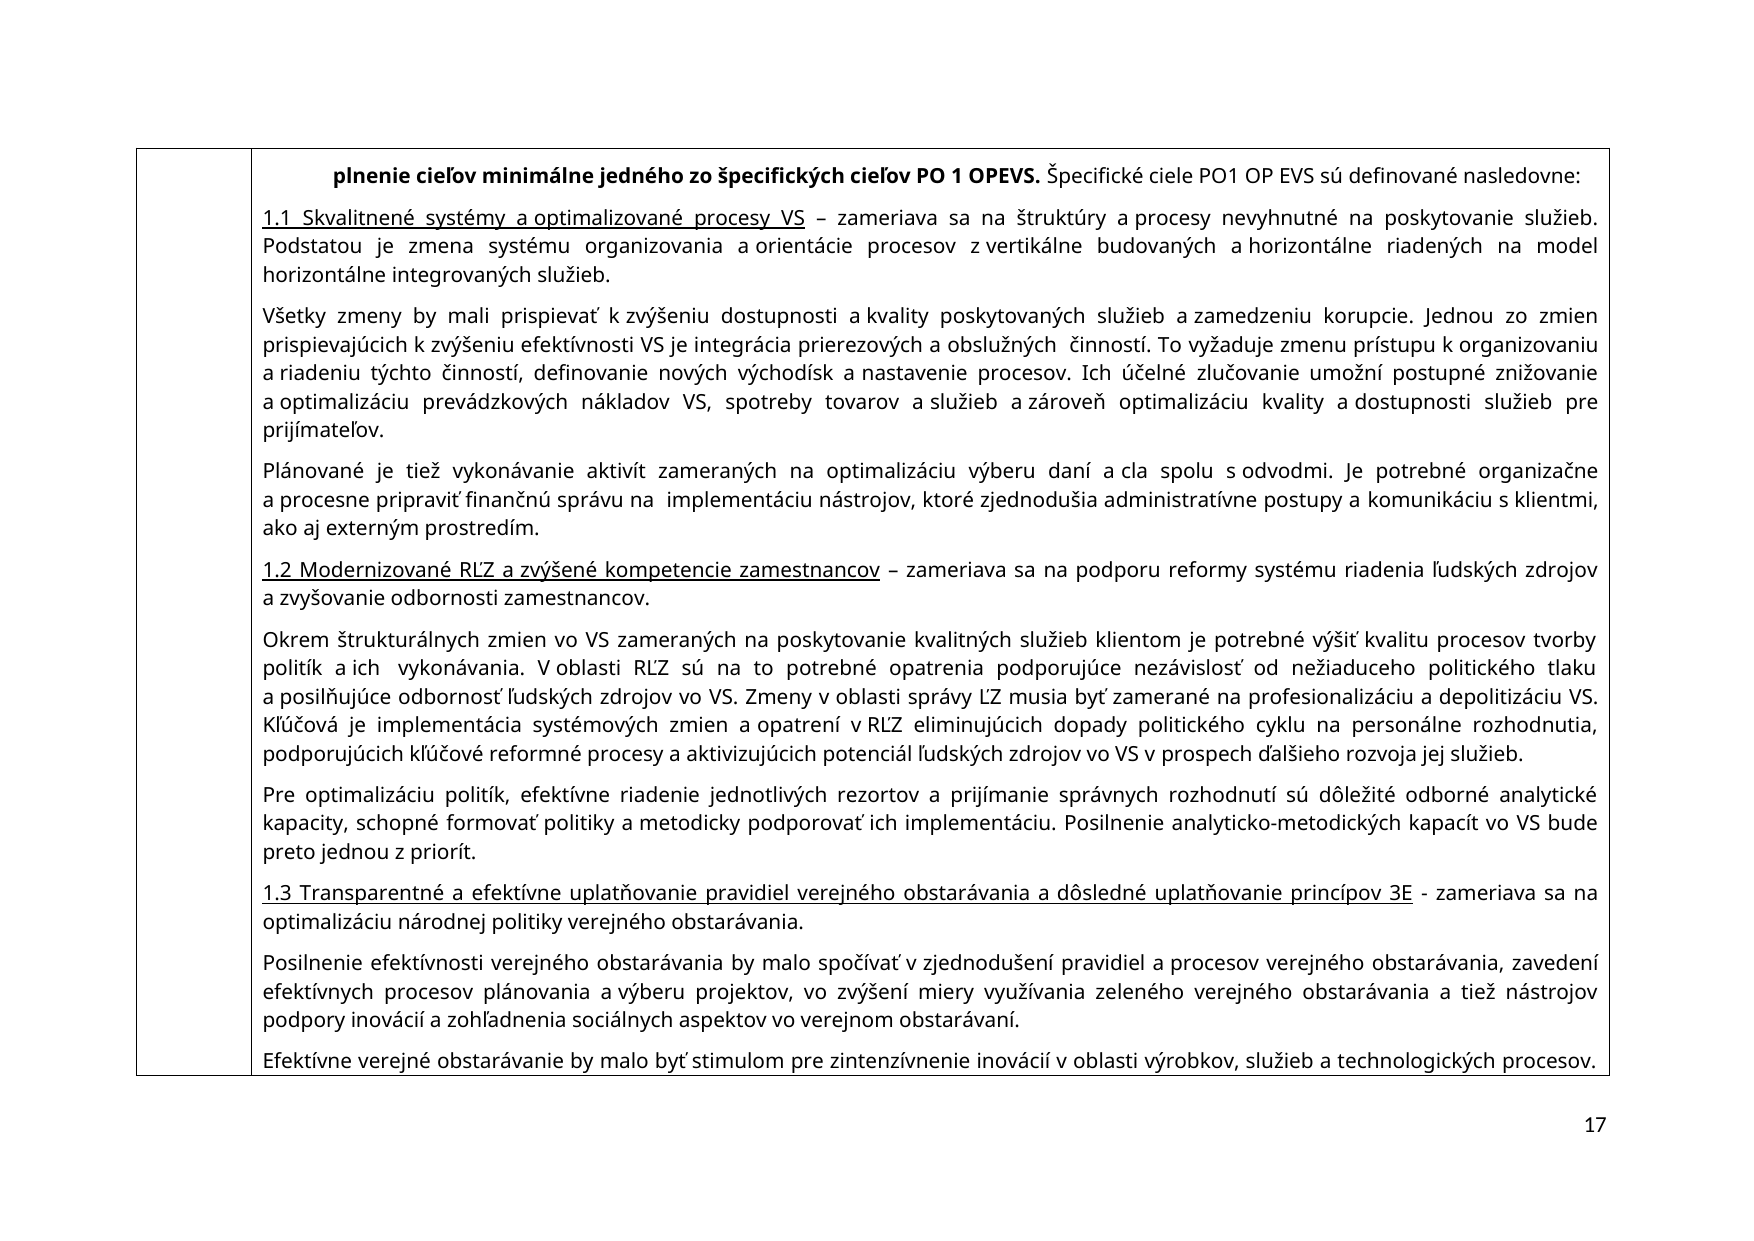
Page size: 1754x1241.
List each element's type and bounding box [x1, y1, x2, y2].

table_cell [252, 149, 1609, 1075]
